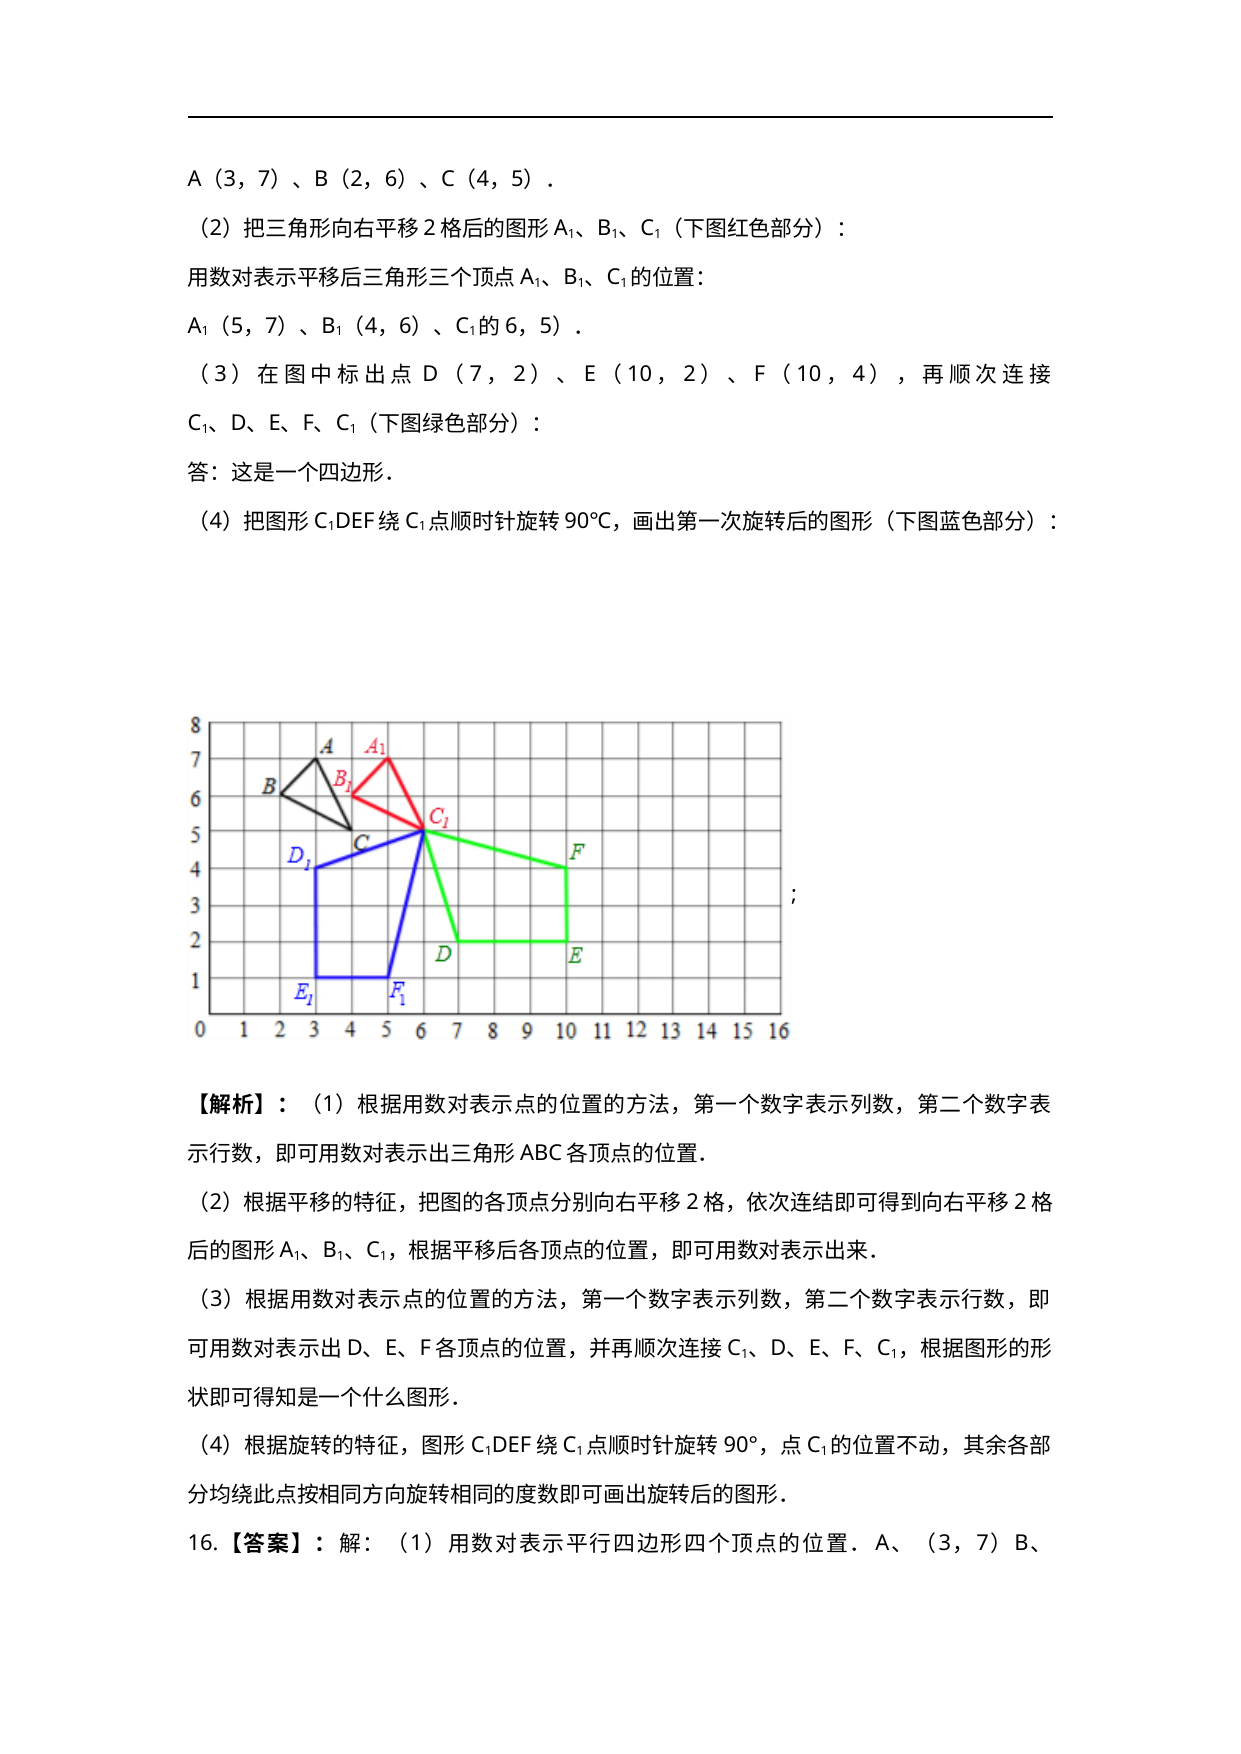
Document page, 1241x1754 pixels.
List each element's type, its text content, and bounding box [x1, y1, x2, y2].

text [187, 1525, 1053, 1558]
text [187, 162, 1053, 1072]
text 【解析】：（1）根据用数对表示点的位置的方法，第一个数字表示列数，第二个数字表示行数，即可用数对表示出三角形ABC各顶点的位置． （2）根据平移的特征，把图的各顶点分别向右平移2格，依次连结即可得到向右平移2格后的图形A1、B1、C1，根据平移后各顶点的位置，即可用数对表示出来． （3）根据用数对表示点的位置的方法，第一个数字表示列数，第二个数字表示行数，即可用数对表示出D、E、F各顶点的位置，并再顺次连接C1、D、E、F、C1，根据图形的形状即可得知是一个什么图形． （4）根据旋转的特征，图形C1DEF绕C1点顺时针旋转90°，点C1的位置不动，其余各部分均绕此点按相同方向旋转相同的度数即可画出旋转后的图形． [187, 1087, 1053, 1509]
picture [187, 714, 791, 1040]
